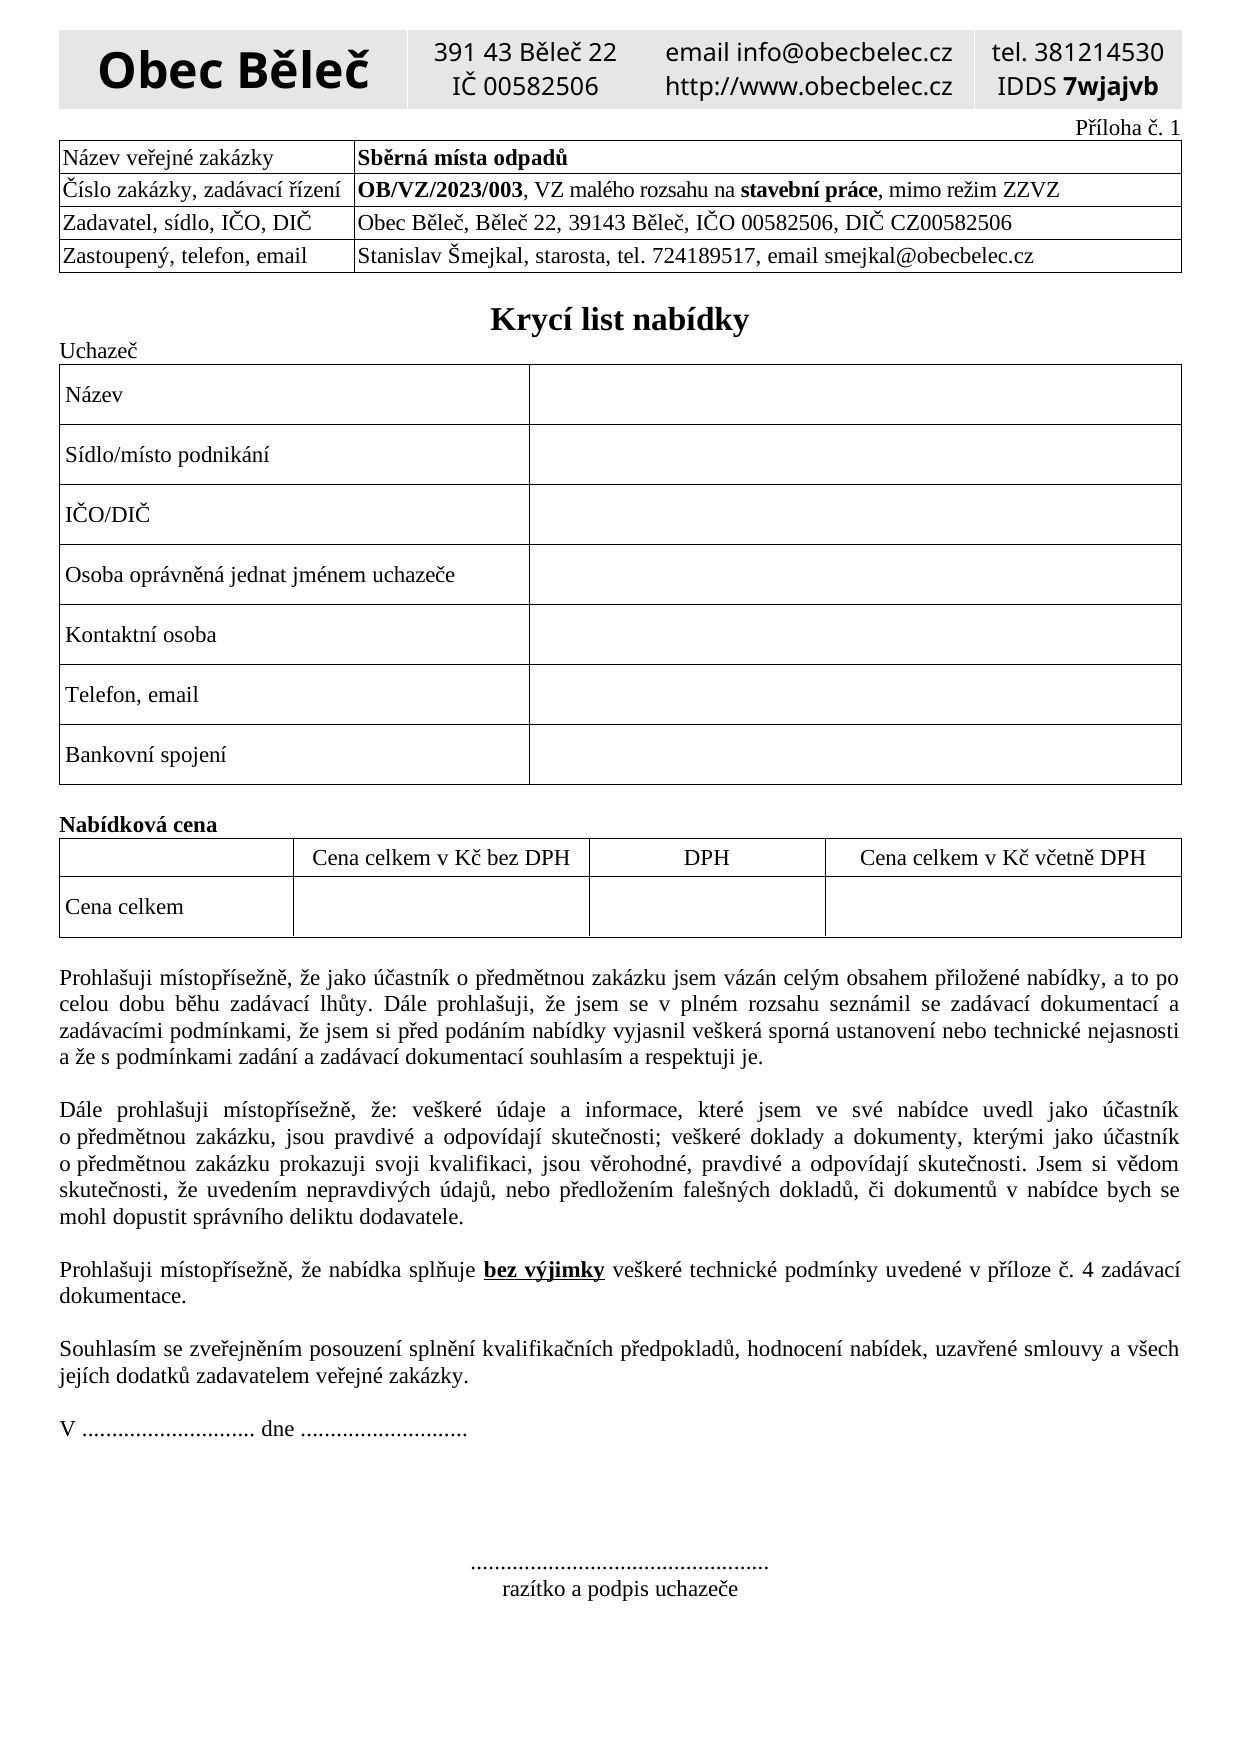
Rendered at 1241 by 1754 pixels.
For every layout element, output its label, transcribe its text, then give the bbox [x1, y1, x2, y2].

table_cell Sídlo/místo podnikání [60, 425, 529, 484]
table_cell [530, 605, 1181, 664]
table_header Cena celkem v Kč bez DPH [294, 839, 589, 876]
text Souhlasím se zveřejněním posouzení splnění kvalifikačních předpokladů, hodnocení nabídek, uzavřené smlouvy a všech jejích dodatků zadavatelem veřejné zakázky. [59, 1335, 1181, 1388]
table_header Sběrná místa odpadů [355, 141, 1181, 173]
table_cell [530, 665, 1181, 724]
text Dále prohlašuji místopřísežně, že: veškeré údaje a informace, které jsem ve své nabídce uvedl jako účastník o předmětnou zakázku, jsou pravdivé a odpovídají skutečnosti; veškeré doklady a dokumenty, kterými jako účastník o předmětnou zakázku prokazuji svoji kvalifikaci, jsou věrohodné, pravdivé a odpovídají skutečnosti. Jsem si vědom skutečnosti, že uvedením nepravdivých údajů, nebo předložením falešných dokladů, či dokumentů v nabídce bych se mohl dopustit správního deliktu dodavatele. [59, 1096, 1181, 1229]
table_cell [530, 545, 1181, 604]
table_cell Obec Běleč, Běleč 22, 39143 Běleč, IČO 00582506, DIČ CZ00582506 [355, 207, 1181, 239]
text Příloha č. 1 [59, 113, 1181, 140]
table_cell [294, 877, 589, 936]
table_cell OB/VZ/2023/003, VZ malého rozsahu na stavební práce, mimo režim ZZVZ [355, 174, 1181, 206]
table_cell Zadavatel, sídlo, IČO, DIČ [60, 207, 354, 239]
text Nabídková cena [59, 811, 1181, 837]
table_cell [826, 877, 1181, 936]
text Prohlašuji místopřísežně, že jako účastník o předmětnou zakázku jsem vázán celým obsahem přiložené nabídky, a to po celou dobu běhu zadávací lhůty. Dále prohlašuji, že jsem se v plném rozsahu seznámil se zadávací dokumentací a zadávacími podmínkami, že jsem si před podáním nabídky vyjasnil veškerá sporná ustanovení nebo technické nejasnosti a že s podmínkami zadání a zadávací dokumentací souhlasím a respektuji je. [59, 963, 1181, 1070]
table_cell [530, 725, 1181, 784]
table_cell IČO/DIČ [60, 485, 529, 544]
text razítko a podpis uchazeče [59, 1574, 1181, 1601]
table_header Název veřejné zakázky [60, 141, 354, 173]
table_cell [530, 425, 1181, 484]
table_cell Cena celkem [60, 877, 293, 936]
table_cell [590, 877, 825, 936]
table_header Cena celkem v Kč včetně DPH [826, 839, 1181, 876]
table_cell Stanislav Šmejkal, starosta, tel. 724189517, email smejkal@obecbelec.cz [355, 240, 1181, 272]
table_cell Osoba oprávněná jednat jménem uchazeče [60, 545, 529, 604]
text Prohlašuji místopřísežně, že nabídka splňuje bez výjimky veškeré technické podmínky uvedené v příloze č. 4 zadávací dokumentace. [59, 1256, 1181, 1309]
table_header [60, 839, 293, 876]
table_header DPH [590, 839, 825, 876]
table_header Název [60, 365, 529, 424]
table_cell Číslo zakázky, zadávací řízení [60, 174, 354, 206]
table_cell [530, 485, 1181, 544]
table_cell Zastoupený, telefon, email [60, 240, 354, 272]
text Krycí list nabídky [59, 299, 1181, 337]
table_cell Telefon, email [60, 665, 529, 724]
text .................................................. [59, 1548, 1181, 1574]
table_cell Kontaktní osoba [60, 605, 529, 664]
text V ............................. dne ............................ [59, 1415, 1181, 1442]
text Uchazeč [59, 337, 1181, 364]
table_cell Bankovní spojení [60, 725, 529, 784]
table_header [530, 365, 1181, 424]
